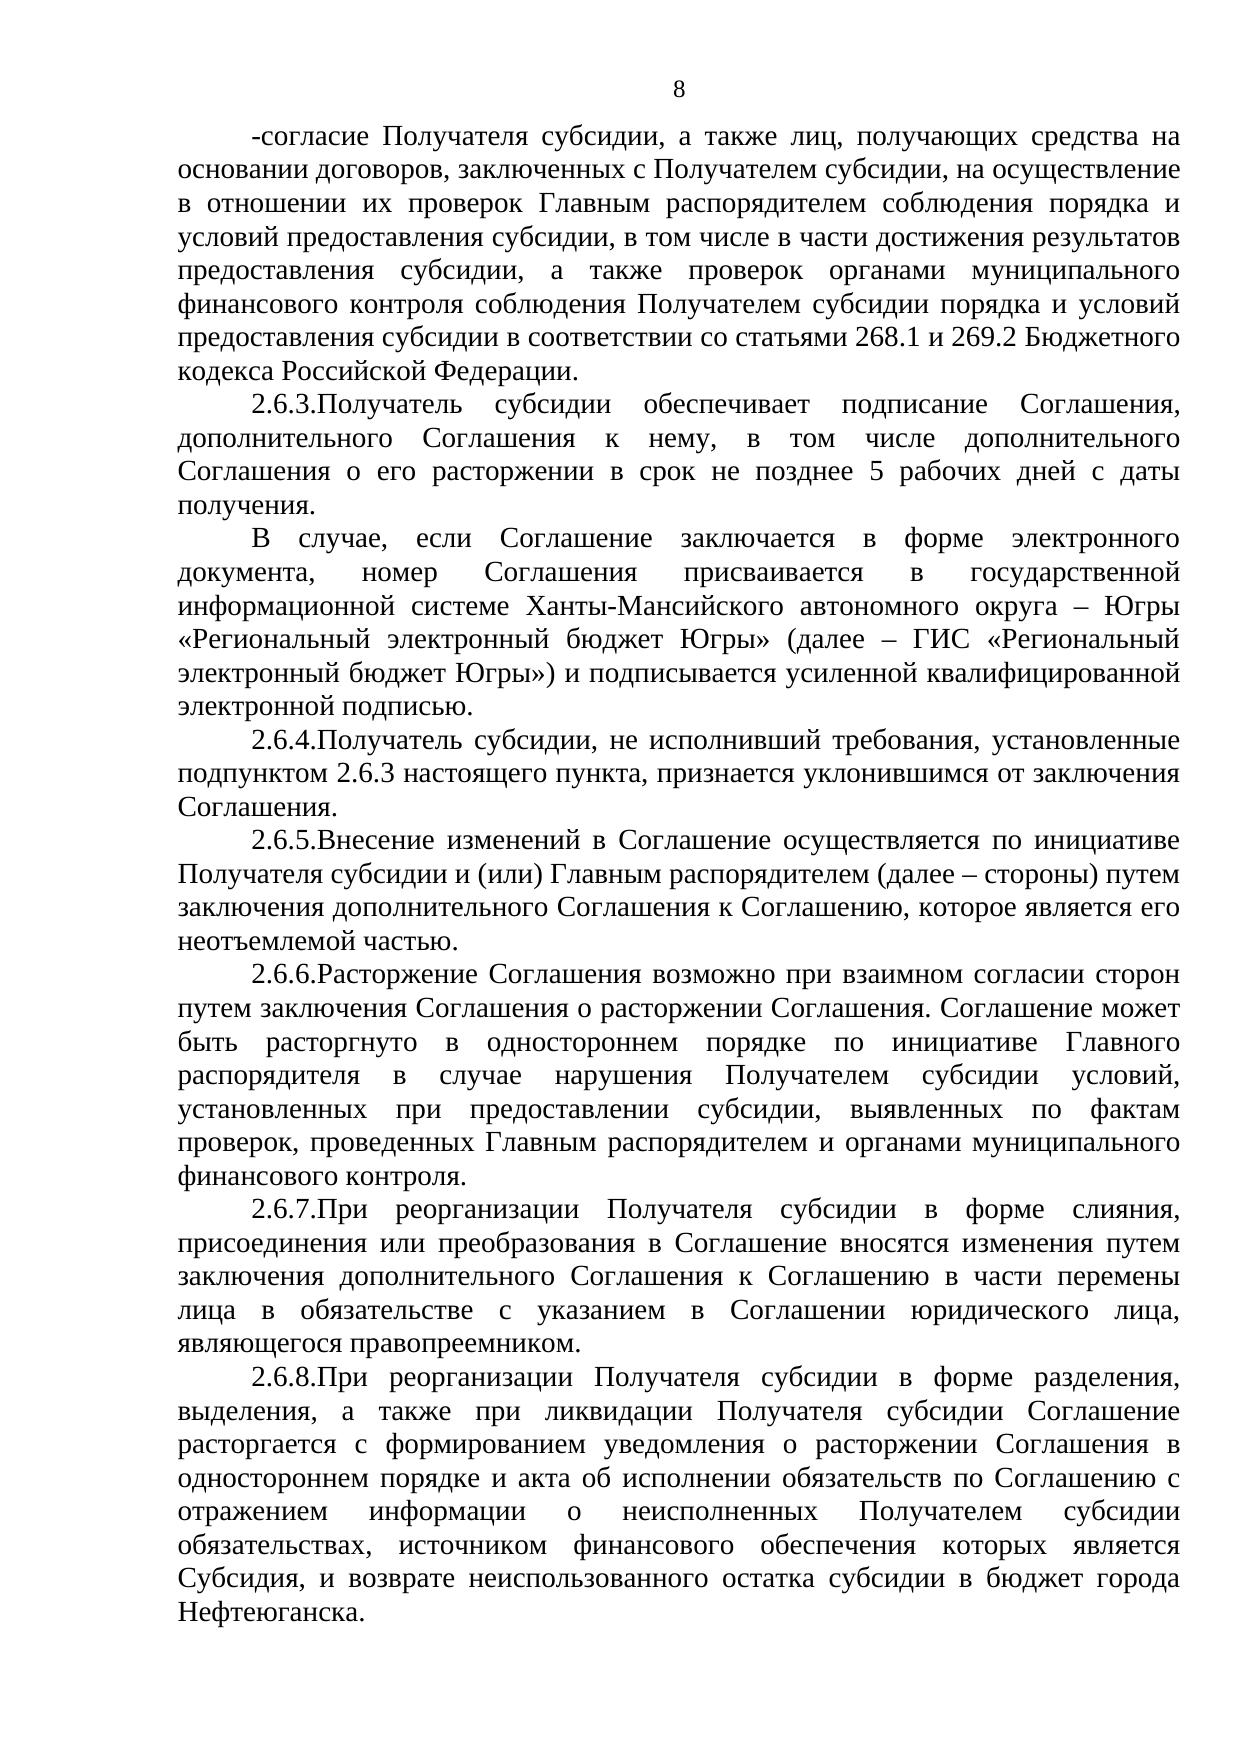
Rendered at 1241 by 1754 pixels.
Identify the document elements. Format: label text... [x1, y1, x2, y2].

text 2.6.6.Расторжение Соглашения возможно при взаимном согласии сторон путем заключения Соглашения о расторжении Соглашения. Соглашение может быть расторгнуто в одностороннем порядке по инициативе Главного распорядителя в случае нарушения Получателем субсидии условий, установленных при предоставлении субсидии, выявленных по фактам проверок, проведенных Главным распорядителем и органами муниципального финансового контроля. [177, 957, 1181, 1191]
text 2.6.5.Внесение изменений в Соглашение осуществляется по инициативе Получателя субсидии и (или) Главным распорядителем (далее – стороны) путем заключения дополнительного Соглашения к Соглашению, которое является его неотъемлемой частью. [177, 822, 1181, 957]
text 2.6.8.При реорганизации Получателя субсидии в форме разделения, выделения, а также при ликвидации Получателя субсидии Соглашение расторгается с формированием уведомления о расторжении Соглашения в одностороннем порядке и акта об исполнении обязательств по Соглашению с отражением информации о неисполненных Получателем субсидии обязательствах, источником финансового обеспечения которых является Субсидия, и возврате неиспользованного остатка субсидии в бюджет города Нефтеюганска. [177, 1359, 1181, 1627]
text -согласие Получателя субсидии, а также лиц, получающих средства на основании договоров, заключенных с Получателем субсидии, на осуществление в отношении их проверок Главным распорядителем соблюдения порядка и условий предоставления субсидии, в том числе в части достижения результатов предоставления субсидии, а также проверок органами муниципального финансового контроля соблюдения Получателем субсидии порядка и условий предоставления субсидии в соответствии со статьями 268.1 и 269.2 Бюджетного кодекса Российской Федерации. [177, 118, 1181, 386]
text В случае, если Соглашение заключается в форме электронного документа, номер Соглашения присваивается в государственной информационной системе Ханты-Мансийского автономного округа – Югры «Региональный электронный бюджет Югры» (далее – ГИС «Региональный электронный бюджет Югры») и подписывается усиленной квалифицированной электронной подписью. [177, 521, 1181, 722]
text 2.6.7.При реорганизации Получателя субсидии в форме слияния, присоединения или преобразования в Соглашение вносятся изменения путем заключения дополнительного Соглашения к Соглашению в части перемены лица в обязательстве с указанием в Соглашении юридического лица, являющегося правопреемником. [177, 1191, 1181, 1359]
text 2.6.4.Получатель субсидии, не исполнивший требования, установленные подпунктом 2.6.3 настоящего пункта, признается уклонившимся от заключения Соглашения. [177, 722, 1181, 822]
text 2.6.3.Получатель субсидии обеспечивает подписание Соглашения, дополнительного Соглашения к нему, в том числе дополнительного Соглашения о его расторжении в срок не позднее 5 рабочих дней с даты получения. [177, 386, 1181, 521]
